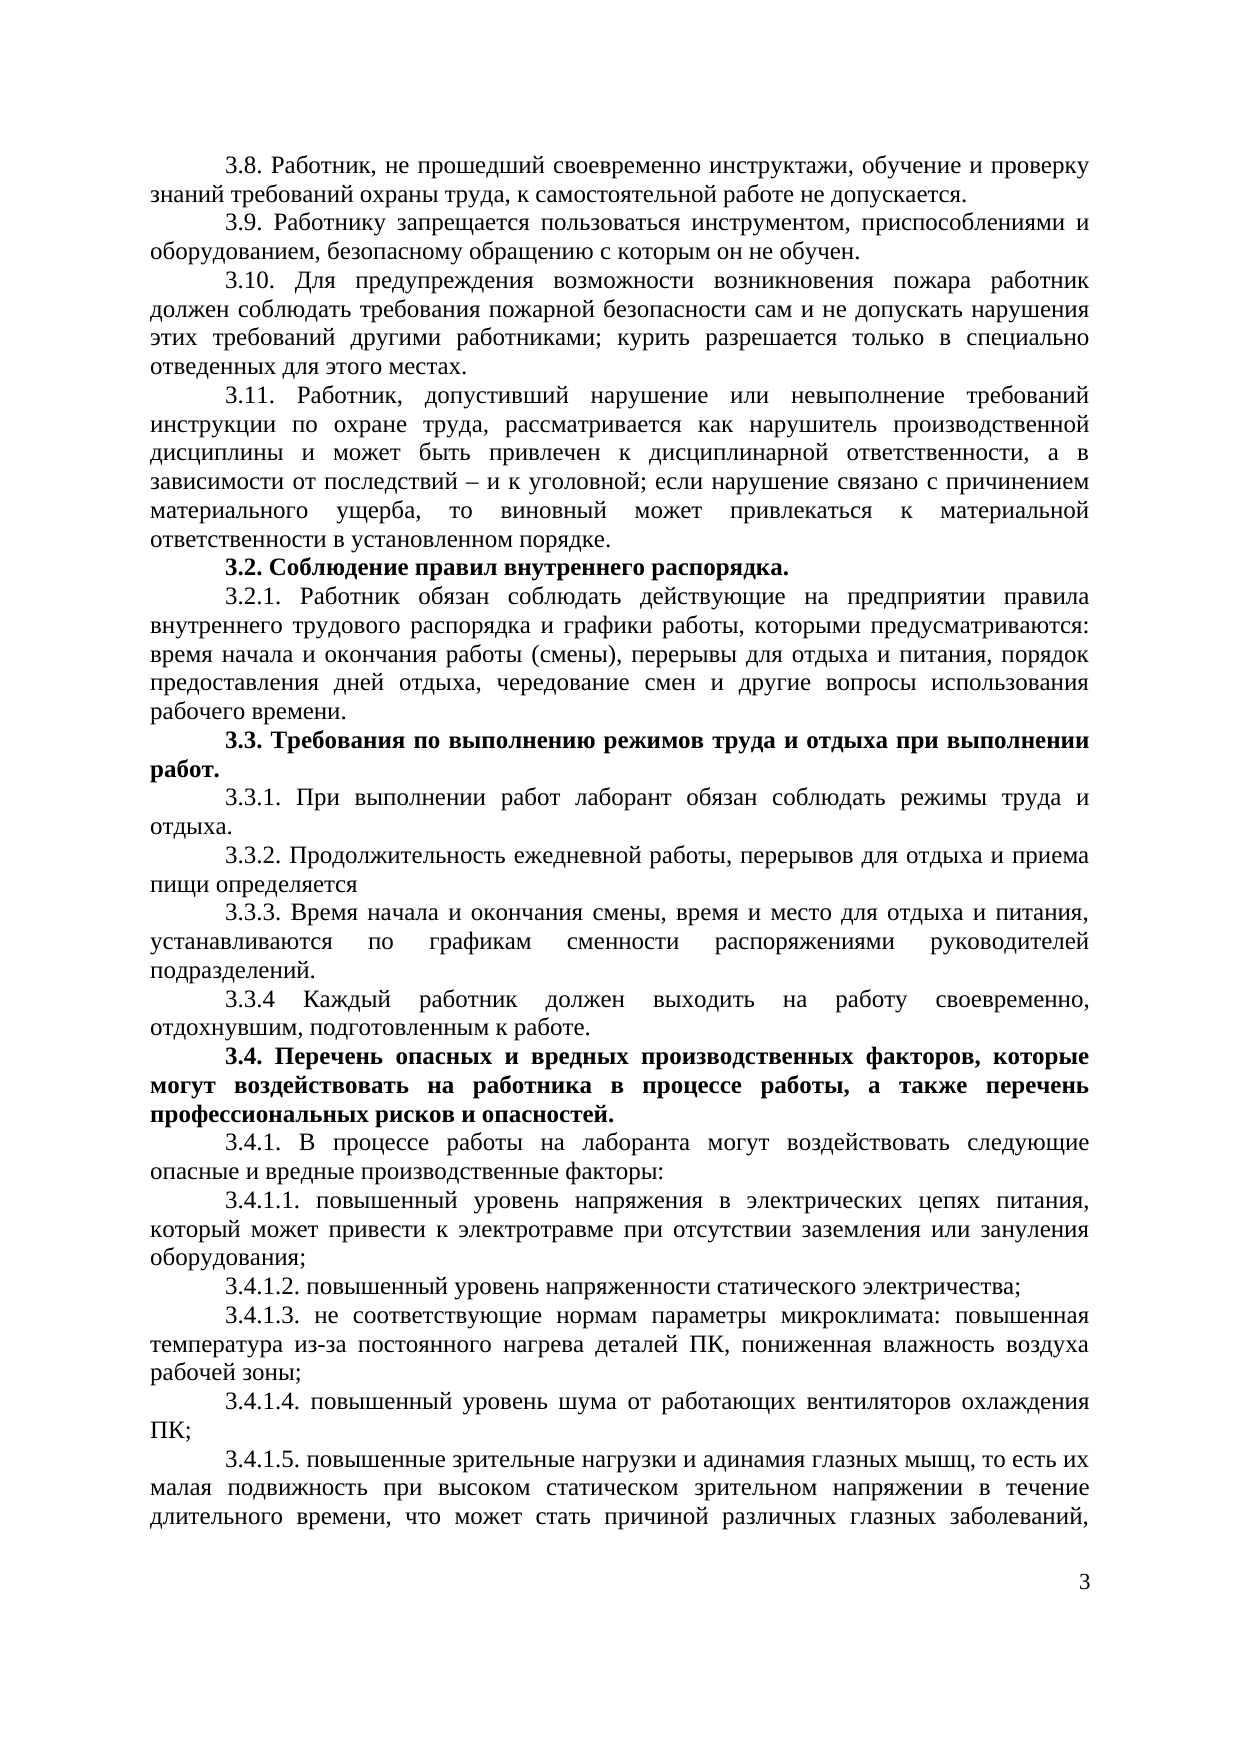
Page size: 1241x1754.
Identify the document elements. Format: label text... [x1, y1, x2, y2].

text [150, 1444, 1090, 1530]
text 3.3.2. Продолжительность ежедневной работы, перерывов для отдыха и приема пищи определяется [150, 840, 1090, 897]
text 3.10. Для предупреждения возможности возникновения пожара работник должен соблюдать требования пожарной безопасности сам и не допускать нарушения этих требований другими работниками; курить разрешается только в специально отведенных для этого местах. [150, 265, 1090, 380]
text 3.3.4 Каждый работник должен выходить на работу своевременно, отдохнувшим, подготовленным к работе. [150, 984, 1090, 1041]
text 3.4. Перечень опасных и вредных производственных факторов, которые могут воздействовать на работника в процессе работы, а также перечень профессиональных рисков и опасностей. [150, 1041, 1090, 1127]
text 3.4.1. В процессе работы на лаборанта могут воздействовать следующие опасные и вредные производственные факторы: [150, 1127, 1090, 1185]
text 3.3. Требования по выполнению режимов труда и отдыха при выполнении работ. [150, 725, 1090, 782]
text 3.9. Работнику запрещается пользоваться инструментом, приспособлениями и оборудованием, безопасному обращению с которым он не обучен. [150, 207, 1090, 265]
text 3.8. Работник, не прошедший своевременно инструктажи, обучение и проверку знаний требований охраны труда, к самостоятельной работе не допускается. [150, 150, 1090, 207]
text 3.11. Работник, допустивший нарушение или невыполнение требований инструкции по охране труда, рассматривается как нарушитель производственной дисциплины и может быть привлечен к дисциплинарной ответственности, а в зависимости от последствий – и к уголовной; если нарушение связано с причинением материального ущерба, то виновный может привлекаться к материальной ответственности в установленном порядке. [150, 380, 1090, 552]
text 3.4.1.3. не соответствующие нормам параметры микроклимата: повышенная температура из-за постоянного нагрева деталей ПК, пониженная влажность воздуха рабочей зоны; [150, 1300, 1090, 1386]
text 3.3.1. При выполнении работ лаборант обязан соблюдать режимы труда и отдыха. [150, 782, 1090, 840]
text 3.4.1.1. повышенный уровень напряжения в электрических цепях питания, который может привести к электротравме при отсутствии заземления или зануления оборудования; [150, 1185, 1090, 1271]
text 3.4.1.4. повышенный уровень шума от работающих вентиляторов охлаждения ПК; [150, 1386, 1090, 1444]
text 3.2.1. Работник обязан соблюдать действующие на предприятии правила внутреннего трудового распорядка и графики работы, которыми предусматриваются: время начала и окончания работы (смены), перерывы для отдыха и питания, порядок предоставления дней отдыха, чередование смен и другие вопросы использования рабочего времени. [150, 581, 1090, 725]
text 3.3.3. Время начала и окончания смены, время и место для отдыха и питания, устанавливаются по графикам сменности распоряжениями руководителей подразделений. [150, 897, 1090, 984]
text 3.2. Соблюдение правил внутреннего распорядка. [150, 552, 1090, 581]
text 3.4.1.2. повышенный уровень напряженности статического электричества; [150, 1271, 1090, 1300]
